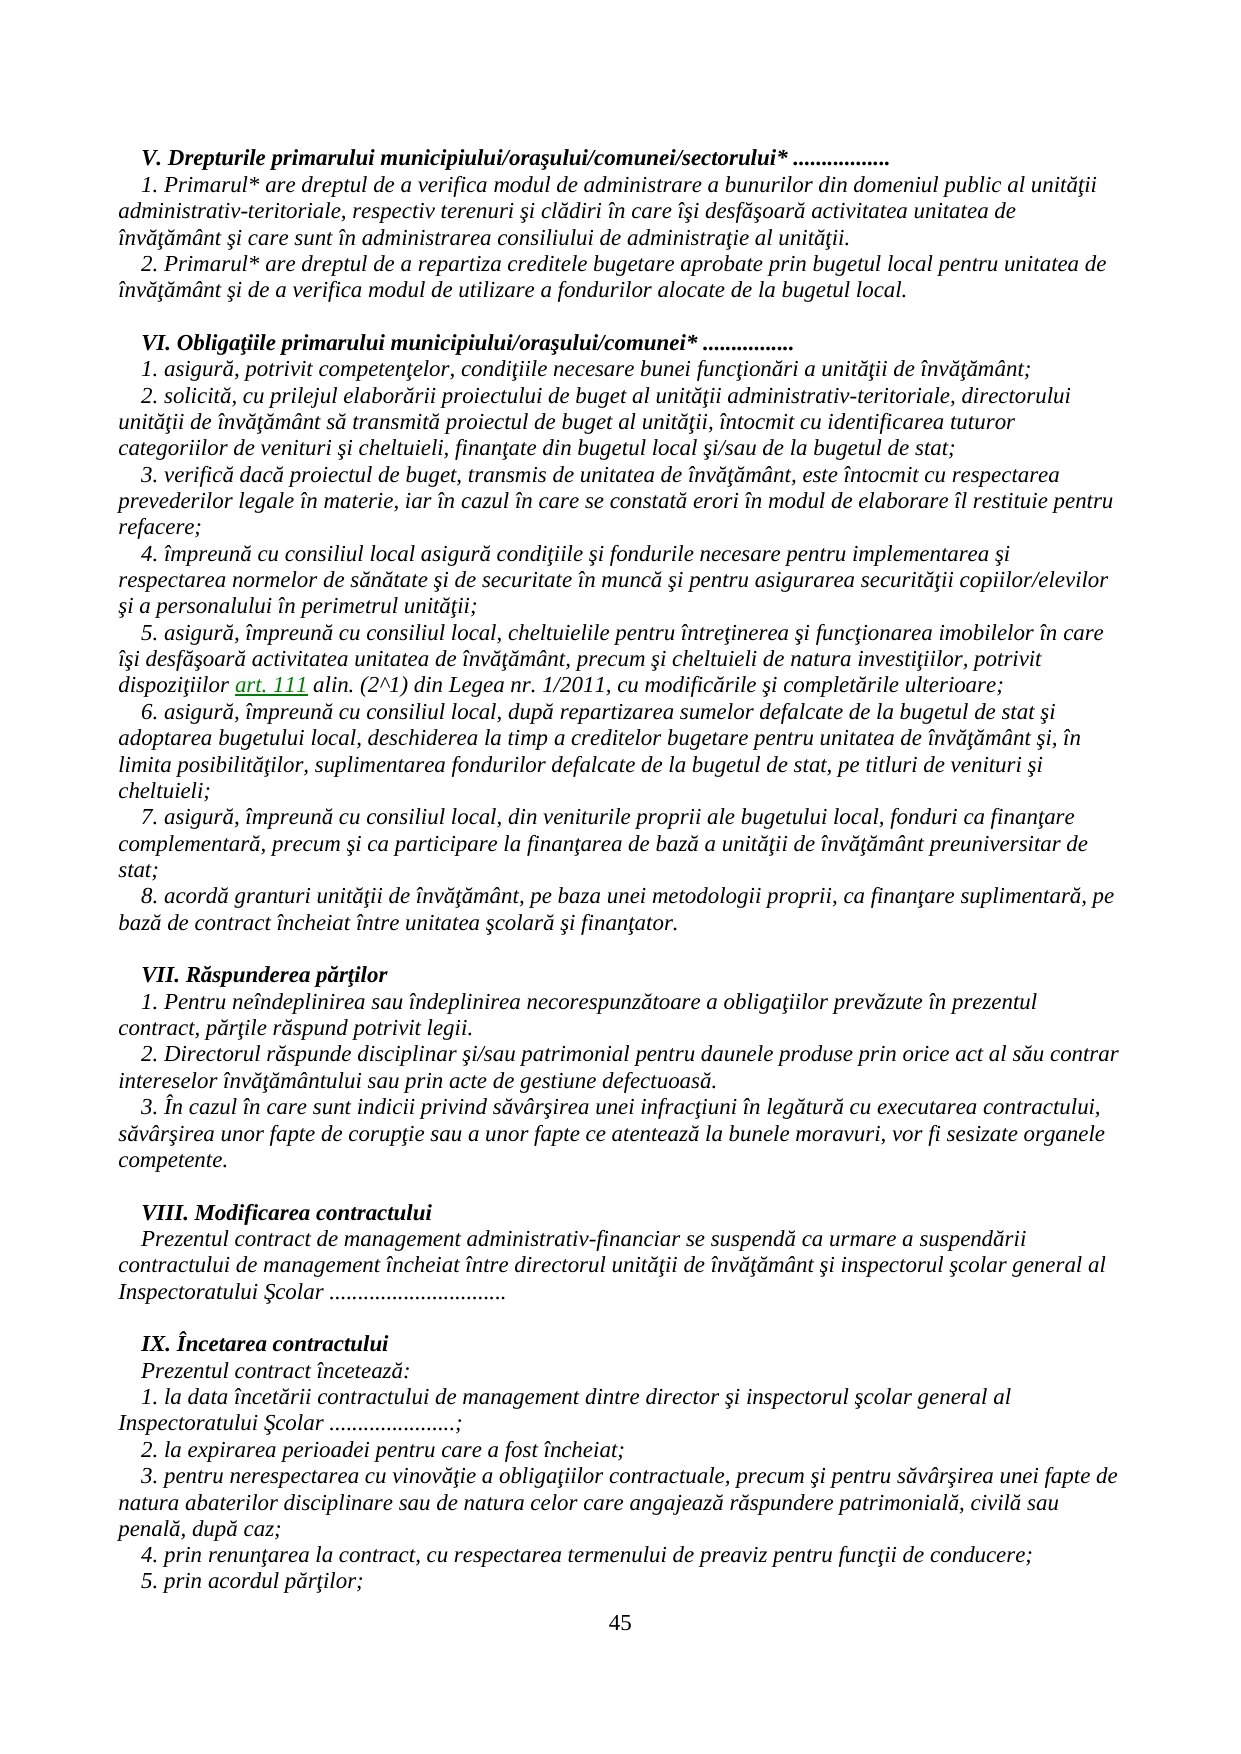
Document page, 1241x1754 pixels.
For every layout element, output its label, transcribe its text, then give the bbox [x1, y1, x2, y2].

text V. Drepturile primarului municipiului/oraşului/comunei/sectorului* ................. [118, 144, 1122, 171]
text 1. Primarul* are dreptul de a verifica modul de administrare a bunurilor din domeniul public al unităţii administrativ-teritoriale, respectiv terenuri şi clădiri în care îşi desfăşoară activitatea unitatea de învăţământ şi care sunt în administrarea consiliului de administraţie al unităţii. [118, 171, 1122, 250]
text 1. asigură, potrivit competenţelor, condiţiile necesare bunei funcţionări a unităţii de învăţământ; [118, 355, 1122, 382]
text 1. Pentru neîndeplinirea sau îndeplinirea necorespunzătoare a obligaţiilor prevăzute în prezentul contract, părţile răspund potrivit legii. [118, 988, 1122, 1041]
text 3. În cazul în care sunt indicii privind săvârşirea unei infracţiuni în legătură cu executarea contractului, săvârşirea unor fapte de corupţie sau a unor fapte ce atentează la bunele moravuri, vor fi sesizate organele competente. [118, 1093, 1122, 1172]
text VIII. Modificarea contractului [118, 1199, 1122, 1225]
text 2. la expirarea perioadei pentru care a fost încheiat; [118, 1436, 1122, 1462]
text 6. asigură, împreună cu consiliul local, după repartizarea sumelor defalcate de la bugetul de stat şi adoptarea bugetului local, deschiderea la timp a creditelor bugetare pentru unitatea de învăţământ şi, în limita posibilităţilor, suplimentarea fondurilor defalcate de la bugetul de stat, pe titluri de venituri şi cheltuieli; [118, 698, 1122, 803]
text 2. solicită, cu prilejul elaborării proiectului de buget al unităţii administrativ-teritoriale, directorului unităţii de învăţământ să transmită proiectul de buget al unităţii, întocmit cu identificarea tuturor categoriilor de venituri şi cheltuieli, finanţate din bugetul local şi/sau de la bugetul de stat; [118, 382, 1122, 461]
text Prezentul contract încetează: [118, 1357, 1122, 1383]
text VI. Obligaţiile primarului municipiului/oraşului/comunei* ................ [118, 329, 1122, 355]
text 2. Directorul răspunde disciplinar şi/sau patrimonial pentru daunele produse prin orice act al său contrar intereselor învăţământului sau prin acte de gestiune defectuoasă. [118, 1041, 1122, 1093]
text 5. asigură, împreună cu consiliul local, cheltuielile pentru întreţinerea şi funcţionarea imobilelor în care îşi desfăşoară activitatea unitatea de învăţământ, precum şi cheltuieli de natura investiţiilor, potrivit dispoziţiilor art. 111 alin. (2^1) din Legea nr. 1/2011, cu modificările şi completările ulterioare; [118, 619, 1122, 698]
text 7. asigură, împreună cu consiliul local, din veniturile proprii ale bugetului local, fonduri ca finanţare complementară, precum şi ca participare la finanţarea de bază a unităţii de învăţământ preuniversitar de stat; [118, 803, 1122, 882]
text 4. prin renunţarea la contract, cu respectarea termenului de preaviz pentru funcţii de conducere; [118, 1541, 1122, 1568]
text IX. Încetarea contractului [118, 1330, 1122, 1357]
text 2. Primarul* are dreptul de a repartiza creditele bugetare aprobate prin bugetul local pentru unitatea de învăţământ şi de a verifica modul de utilizare a fondurilor alocate de la bugetul local. [118, 250, 1122, 303]
text 5. prin acordul părţilor; [118, 1568, 1122, 1594]
text 4. împreună cu consiliul local asigură condiţiile şi fondurile necesare pentru implementarea şi respectarea normelor de sănătate şi de securitate în muncă şi pentru asigurarea securităţii copiilor/elevilor şi a personalului în perimetrul unităţii; [118, 540, 1122, 619]
text 8. acordă granturi unităţii de învăţământ, pe baza unei metodologii proprii, ca finanţare suplimentară, pe bază de contract încheiat între unitatea şcolară şi finanţator. [118, 882, 1122, 935]
text VII. Răspunderea părţilor [118, 961, 1122, 988]
text Prezentul contract de management administrativ-financiar se suspendă ca urmare a suspendării contractului de management încheiat între directorul unităţii de învăţământ şi inspectorul şcolar general al Inspectoratului Şcolar ............................... [118, 1225, 1122, 1304]
text 1. la data încetării contractului de management dintre director şi inspectorul şcolar general al Inspectoratului Şcolar ......................; [118, 1383, 1122, 1436]
text 3. pentru nerespectarea cu vinovăţie a obligaţiilor contractuale, precum şi pentru săvârşirea unei fapte de natura abaterilor disciplinare sau de natura celor care angajează răspundere patrimonială, civilă sau penală, după caz; [118, 1462, 1122, 1541]
text 3. verifică dacă proiectul de buget, transmis de unitatea de învăţământ, este întocmit cu respectarea prevederilor legale în materie, iar în cazul în care se constată erori în modul de elaborare îl restituie pentru refacere; [118, 461, 1122, 540]
